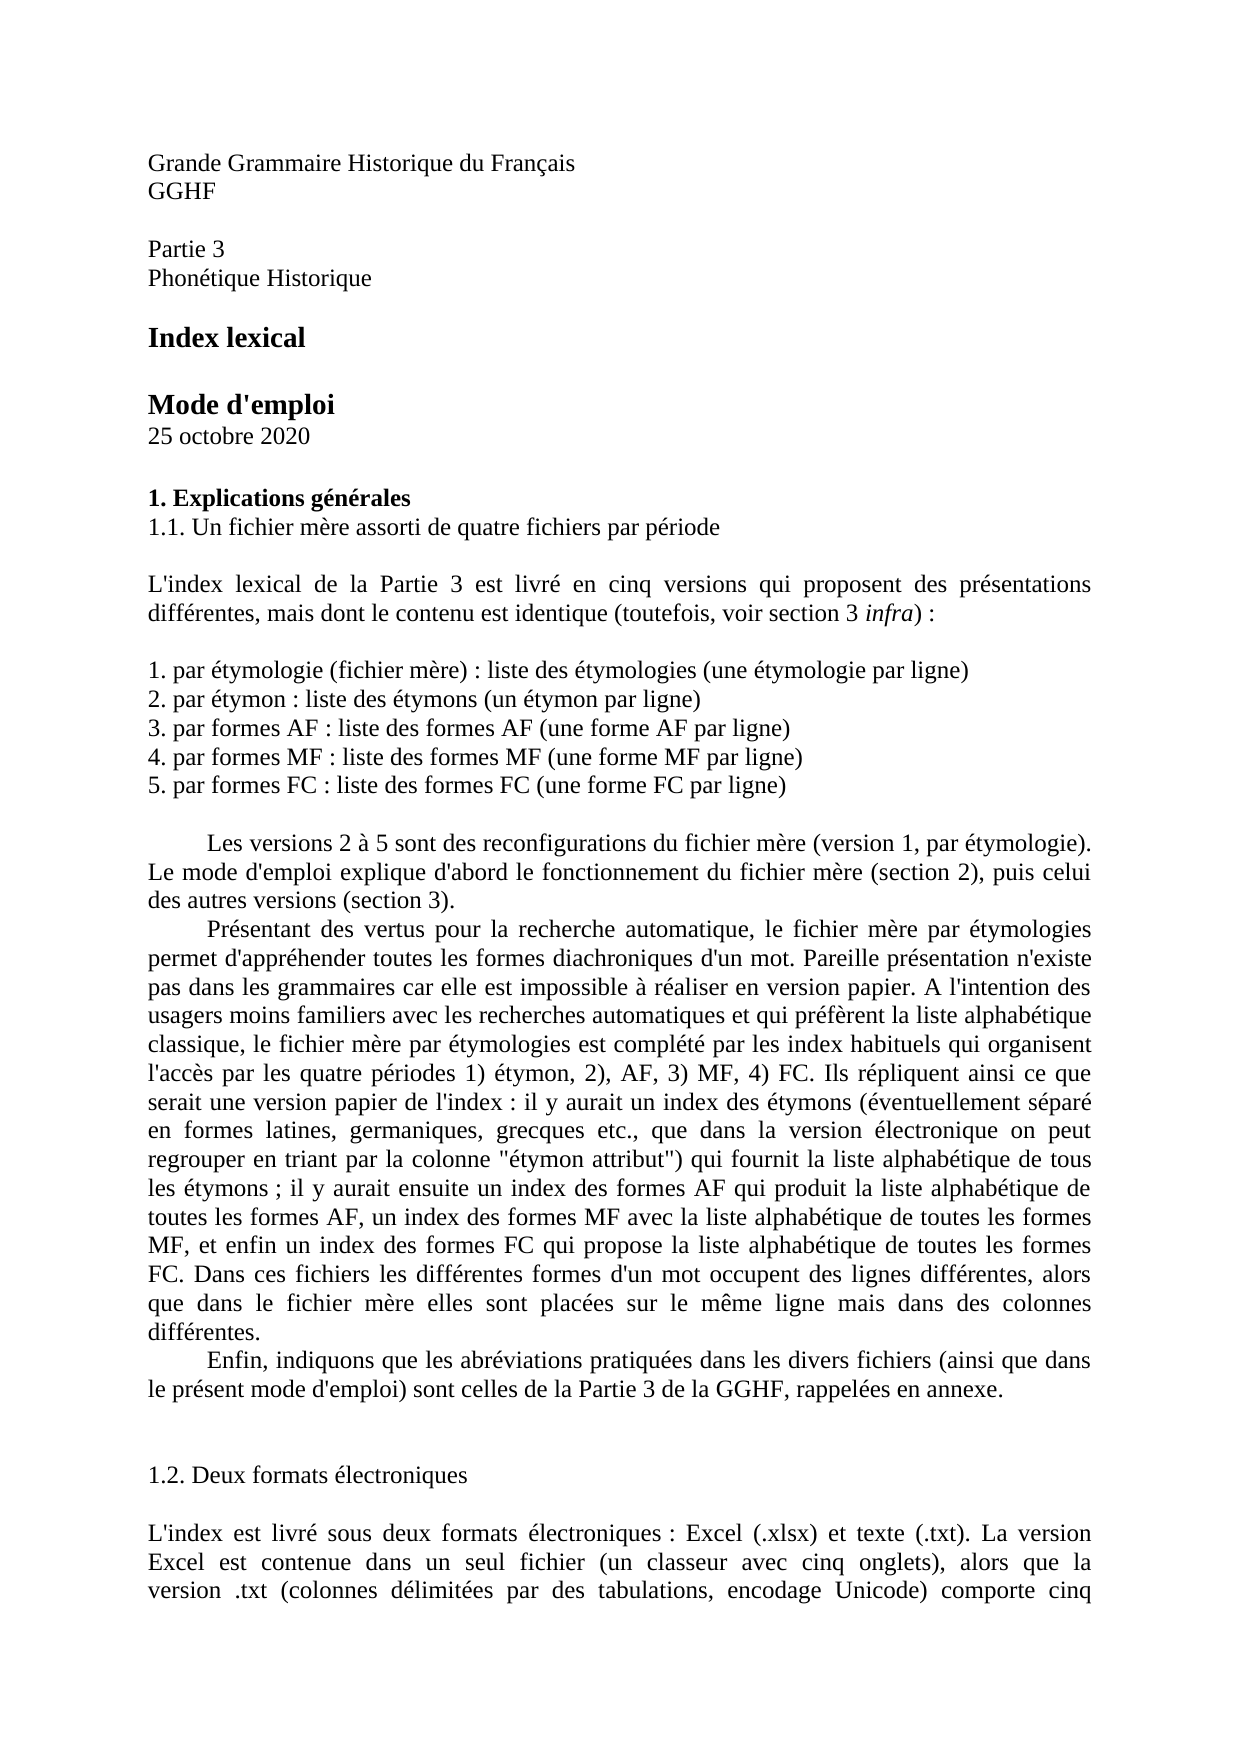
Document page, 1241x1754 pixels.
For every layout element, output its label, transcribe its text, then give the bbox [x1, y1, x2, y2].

text 4. par formes MF : liste des formes MF (une forme MF par ligne) [148, 742, 1093, 771]
text 1. par étymologie (fichier mère) : liste des étymologies (une étymologie par ligne) [148, 656, 1093, 684]
text Mode d'emploi [148, 387, 1093, 421]
text L'index lexical de la Partie 3 est livré en cinq versions qui proposent des présentations différentes, mais dont le contenu est identique (toutefois, voir section 3 infra) : [148, 569, 1093, 627]
text Présentant des vertus pour la recherche automatique, le fichier mère par étymologies permet d'appréhender toutes les formes diachroniques d'un mot. Pareille présentation n'existe pas dans les grammaires car elle est impossible à réaliser en version papier. A l'intention des usagers moins familiers avec les recherches automatiques et qui préfèrent la liste alphabétique classique, le fichier mère par étymologies est complété par les index habituels qui organisent l'accès par les quatre périodes 1) étymon, 2), AF, 3) MF, 4) FC. Ils répliquent ainsi ce que serait une version papier de l'index : il y aurait un index des étymons (éventuellement séparé en formes latines, germaniques, grecques etc., que dans la version électronique on peut regrouper en triant par la colonne "étymon attribut") qui fournit la liste alphabétique de tous les étymons ; il y aurait ensuite un index des formes AF qui produit la liste alphabétique de toutes les formes AF, un index des formes MF avec la liste alphabétique de toutes les formes MF, et enfin un index des formes FC qui propose la liste alphabétique de toutes les formes FC. Dans ces fichiers les différentes formes d'un mot occupent des lignes différentes, alors que dans le fichier mère elles sont placées sur le même ligne mais dans des colonnes différentes. [148, 914, 1093, 1346]
text 1.2. Deux formats électroniques [148, 1461, 1093, 1489]
text Grande Grammaire Historique du Français [148, 148, 1093, 176]
text 3. par formes AF : liste des formes AF (une forme AF par ligne) [148, 713, 1093, 742]
text 2. par étymon : liste des étymons (un étymon par ligne) [148, 684, 1093, 713]
text Enfin, indiquons que les abréviations pratiquées dans les divers fichiers (ainsi que dans le présent mode d'emploi) sont celles de la Partie 3 de la GGHF, rappelées en annexe. [148, 1346, 1093, 1403]
text Phonétique Historique [148, 263, 1093, 291]
text 1. Explications générales [148, 483, 1093, 512]
text 25 octobre 2020 [148, 421, 1093, 449]
text 5. par formes FC : liste des formes FC (une forme FC par ligne) [148, 771, 1093, 799]
text Index lexical [148, 320, 1093, 354]
text Partie 3 [148, 234, 1093, 263]
text 1.1. Un fichier mère assorti de quatre fichiers par période [148, 512, 1093, 541]
text Les versions 2 à 5 sont des reconfigurations du fichier mère (version 1, par étymologie). Le mode d'emploi explique d'abord le fonctionnement du fichier mère (section 2), puis celui des autres versions (section 3). [148, 828, 1093, 914]
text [148, 1518, 1093, 1604]
text GGHF [148, 176, 1093, 205]
